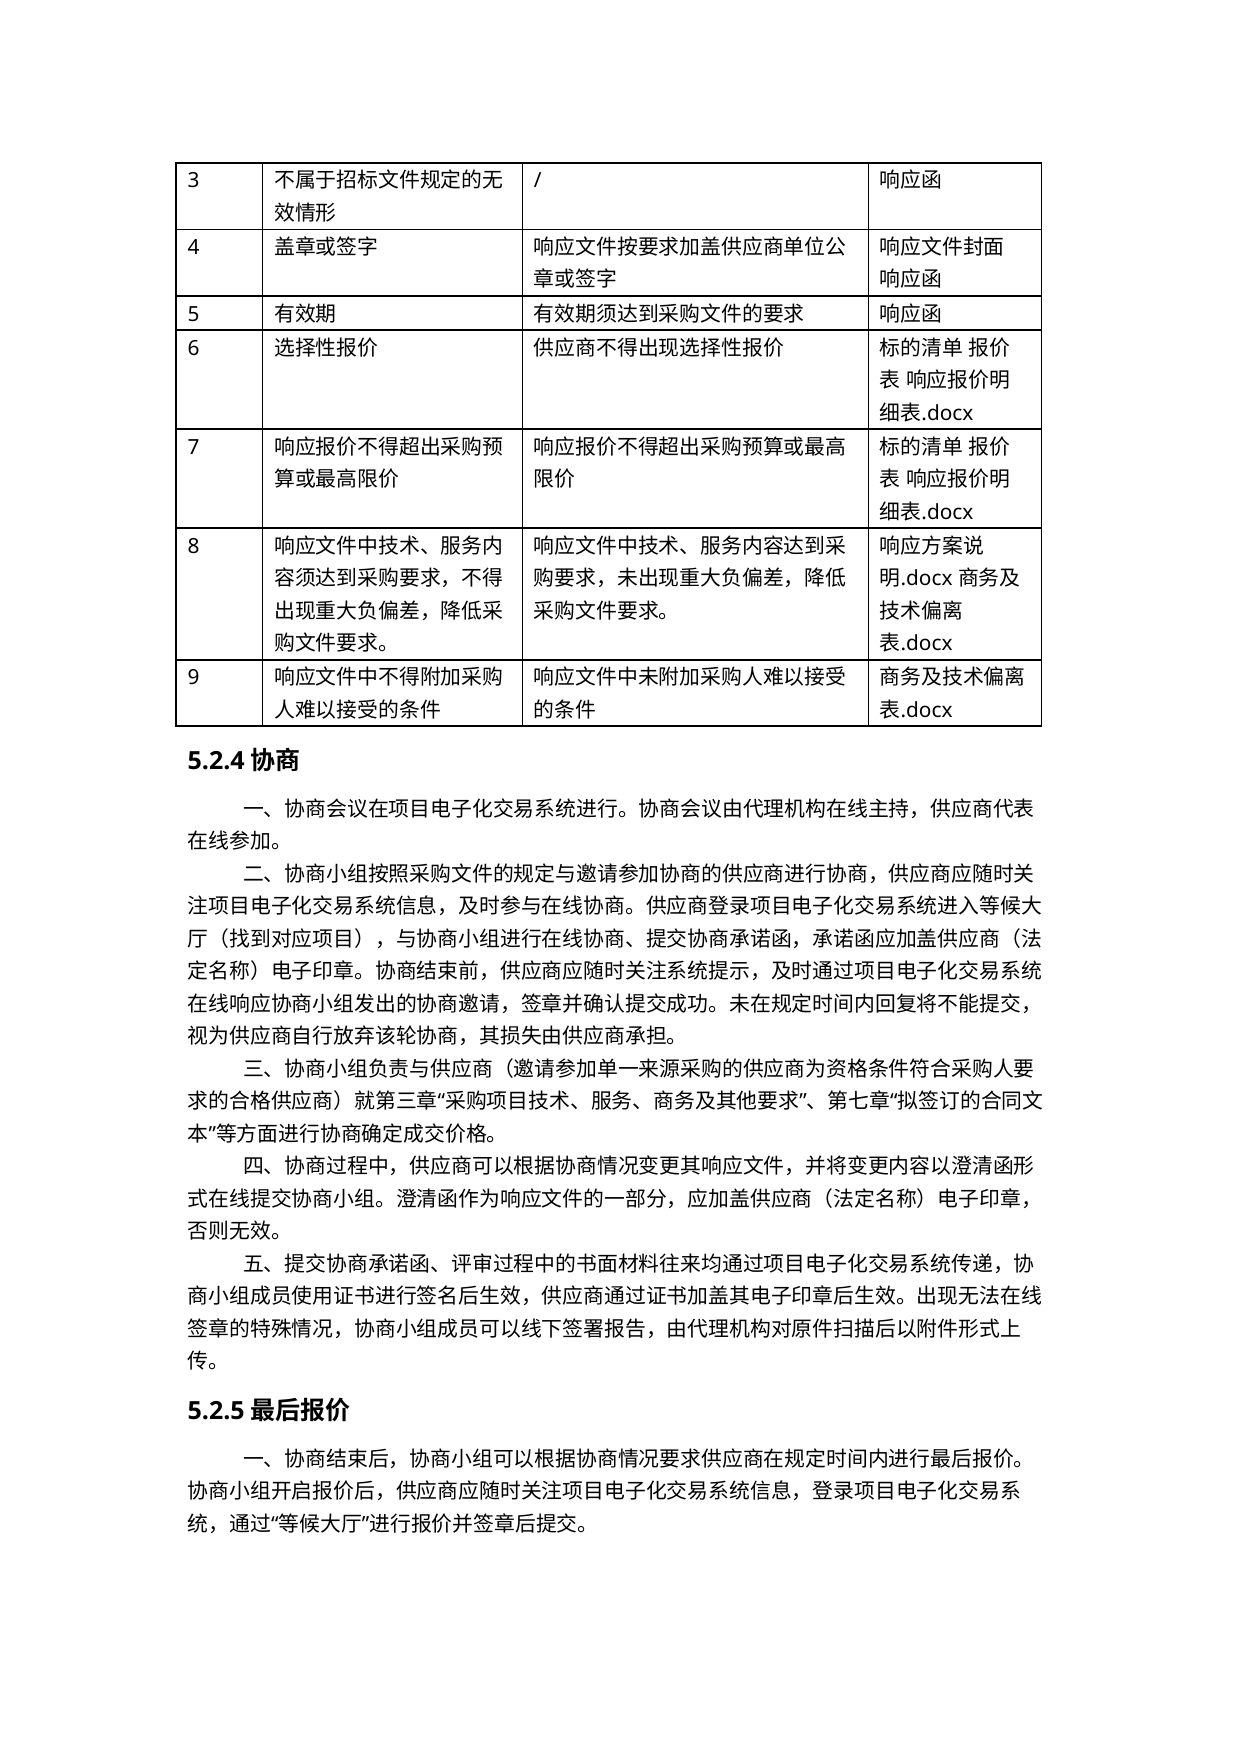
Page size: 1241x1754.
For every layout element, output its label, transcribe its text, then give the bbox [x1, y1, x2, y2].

table_cell / [523, 164, 868, 228]
text 四、协商过程中，供应商可以根据协商情况变更其响应文件，并将变更内容以澄清函形式在线提交协商小组。澄清函作为响应文件的一部分，应加盖供应商（法定名称）电子印章，否则无效。 [187, 1149, 1053, 1247]
table_cell 有效期 [263, 297, 522, 329]
table_cell 6 [177, 331, 262, 428]
table_cell 选择性报价 [263, 331, 522, 428]
table_cell 7 [177, 430, 262, 527]
table_cell 响应文件中技术、服务内容须达到采购要求，不得出现重大负偏差，降低采购文件要求。 [263, 529, 522, 659]
table_cell 5 [177, 297, 262, 329]
text 三、协商小组负责与供应商（邀请参加单一来源采购的供应商为资格条件符合采购人要求的合格供应商）就第三章“采购项目技术、服务、商务及其他要求”、第七章“拟签订的合同文本”等方面进行协商确定成交价格。 [187, 1052, 1053, 1149]
table_cell 响应函 [869, 297, 1041, 329]
table_cell 4 [177, 230, 262, 295]
text 二、协商小组按照采购文件的规定与邀请参加协商的供应商进行协商，供应商应随时关注项目电子化交易系统信息，及时参与在线协商。供应商登录项目电子化交易系统进入等候大厅（找到对应项目），与协商小组进行在线协商、提交协商承诺函，承诺函应加盖供应商（法定名称）电子印章。协商结束前，供应商应随时关注系统提示，及时通过项目电子化交易系统在线响应协商小组发出的协商邀请，签章并确认提交成功。未在规定时间内回复将不能提交，视为供应商自行放弃该轮协商，其损失由供应商承担。 [187, 857, 1053, 1052]
table_cell 响应函 [869, 164, 1041, 228]
table_cell 有效期须达到采购文件的要求 [523, 297, 868, 329]
table_cell 响应文件中技术、服务内容达到采购要求，未出现重大负偏差，降低采购文件要求。 [523, 529, 868, 659]
table_cell 不属于招标文件规定的无效情形 [263, 164, 522, 228]
text 5.2.5最后报价 [187, 1377, 1053, 1442]
table_cell 8 [177, 529, 262, 659]
table_cell 响应文件封面 响应函 [869, 230, 1041, 295]
table_cell 商务及技术偏离表.docx [869, 661, 1041, 725]
text 五、提交协商承诺函、评审过程中的书面材料往来均通过项目电子化交易系统传递，协商小组成员使用证书进行签名后生效，供应商通过证书加盖其电子印章后生效。出现无法在线签章的特殊情况，协商小组成员可以线下签署报告，由代理机构对原件扫描后以附件形式上传。 [187, 1247, 1053, 1377]
table_cell 响应报价不得超出采购预算或最高限价 [263, 430, 522, 527]
table_cell 盖章或签字 [263, 230, 522, 295]
table_cell 3 [177, 164, 262, 228]
table_cell 标的清单 报价表 响应报价明细表.docx [869, 430, 1041, 527]
text 一、协商结束后，协商小组可以根据协商情况要求供应商在规定时间内进行最后报价。协商小组开启报价后，供应商应随时关注项目电子化交易系统信息，登录项目电子化交易系统，通过“等候大厅”进行报价并签章后提交。 [187, 1442, 1053, 1539]
text 5.2.4协商 [187, 727, 1053, 792]
table_cell 供应商不得出现选择性报价 [523, 331, 868, 428]
table_cell 响应文件中未附加采购人难以接受的条件 [523, 661, 868, 725]
table_cell 响应方案说明.docx 商务及技术偏离表.docx [869, 529, 1041, 659]
table_cell 标的清单 报价表 响应报价明细表.docx [869, 331, 1041, 428]
table_cell 响应文件中不得附加采购人难以接受的条件 [263, 661, 522, 725]
table_cell 响应报价不得超出采购预算或最高限价 [523, 430, 868, 527]
table_cell 响应文件按要求加盖供应商单位公章或签字 [523, 230, 868, 295]
table_cell 9 [177, 661, 262, 725]
text 一、协商会议在项目电子化交易系统进行。协商会议由代理机构在线主持，供应商代表在线参加。 [187, 792, 1053, 857]
